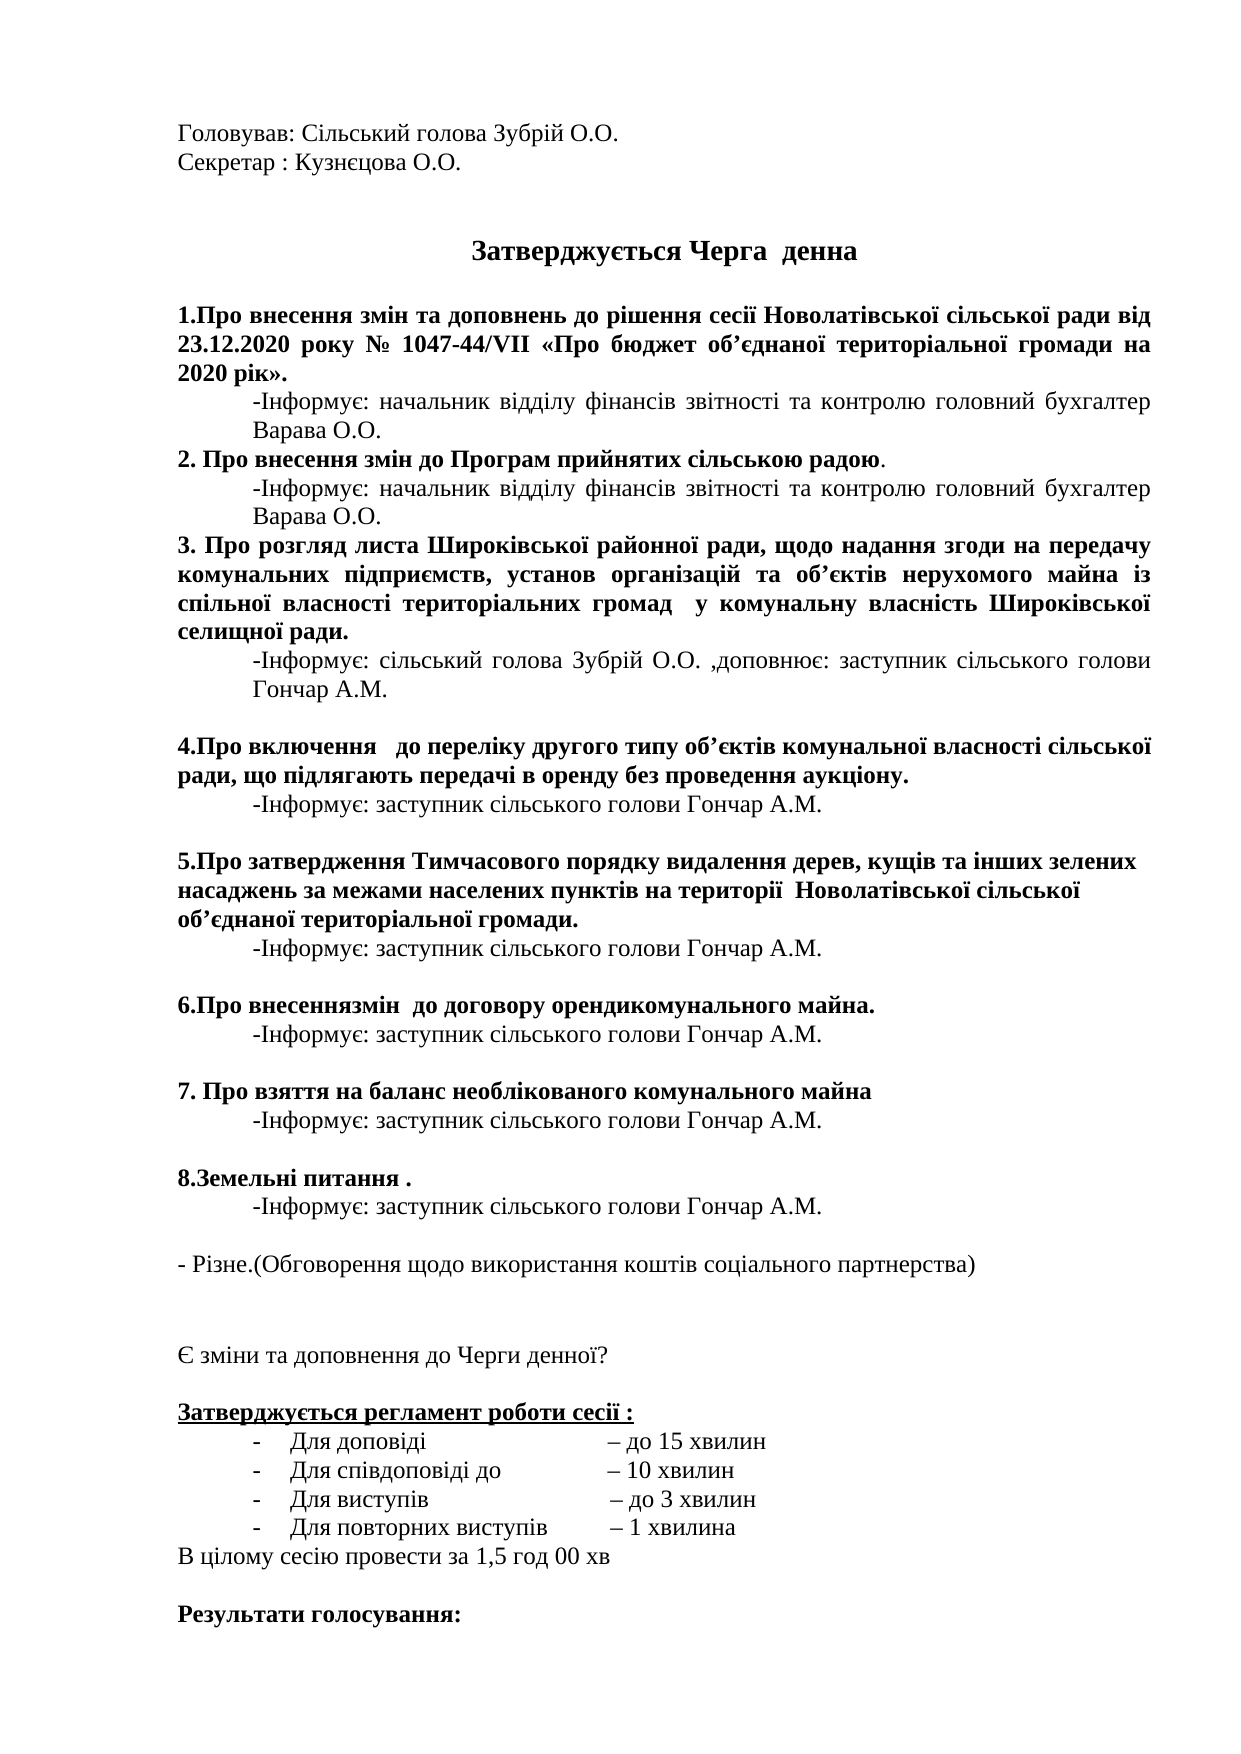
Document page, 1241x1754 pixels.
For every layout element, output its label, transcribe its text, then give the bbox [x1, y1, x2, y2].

text В цілому сесію провести за 1,5 год 00 хв [177, 1541, 1152, 1570]
text - Різне.(Обговорення щодо використання коштів соціального партнерства) [177, 1249, 1152, 1278]
text 6.Про внесеннязмін до договору орендикомунального майна. [177, 990, 1152, 1019]
text 3. Про розгляд листа Широківської районної ради, щодо надання згоди на передачу комунальних підприємств, установ організацій та об’єктів нерухомого майна із спільної власності територіальних громад у комунальну власність Широківської селищної ради. [177, 530, 1152, 645]
list -Інформує: заступник сільського голови Гончар А.М. [252, 789, 1152, 818]
text 7. Про взяття на баланс необлікованого комунального майна [177, 1076, 1152, 1105]
list Для виступів – до 3 хвилин [252, 1484, 1152, 1512]
list -Інформує: начальник відділу фінансів звітності та контролю головний бухгалтер Варава О.О. [252, 386, 1152, 444]
text Затверджується Черга денна [177, 233, 1152, 267]
text 8.Земельні питання . [177, 1163, 1152, 1191]
text 4.Про включення до переліку другого типу об’єктів комунальної власності сільської ради, що підлягають передачі в оренду без проведення аукціону. [177, 731, 1152, 789]
text 2. Про внесення змін до Програм прийнятих сільською радою. [177, 444, 1152, 473]
text 5.Про затвердження Тимчасового порядку видалення дерев, кущів та інших зелених насаджень за межами населених пунктів на території Новолатівської сільської об’єднаної територіальної громади. [177, 846, 1152, 933]
text Затверджується регламент роботи сесії : [177, 1397, 1152, 1426]
list Для доповіді – до 15 хвилин [252, 1426, 1152, 1455]
list -Інформує: заступник сільського голови Гончар А.М. [252, 933, 1152, 961]
list Для співдоповіді до – 10 хвилин [252, 1455, 1152, 1484]
list Для повторних виступів – 1 хвилина [252, 1512, 1152, 1541]
list -Інформує: начальник відділу фінансів звітності та контролю головний бухгалтер Варава О.О. [252, 473, 1152, 530]
list -Інформує: заступник сільського голови Гончар А.М. [252, 1019, 1152, 1048]
text Результати голосування: [177, 1599, 1152, 1627]
text Є зміни та доповнення до Черги денної? [177, 1340, 1152, 1369]
text 1.Про внесення змін та доповнень до рішення сесії Новолатівської сільської ради від 23.12.2020 року № 1047-44/VII «Про бюджет об’єднаної територіальної громади на 2020 рік». [177, 300, 1152, 386]
text Секретар : Кузнєцова О.О. [177, 147, 1152, 176]
text Головував: Сільський голова Зубрій О.О. [177, 118, 1152, 147]
list -Інформує: заступник сільського голови Гончар А.М. [252, 1191, 1152, 1220]
list -Інформує: заступник сільського голови Гончар А.М. [252, 1105, 1152, 1134]
list -Інформує: сільський голова Зубрій О.О. ,доповнює: заступник сільського голови Гончар А.М. [252, 645, 1152, 703]
